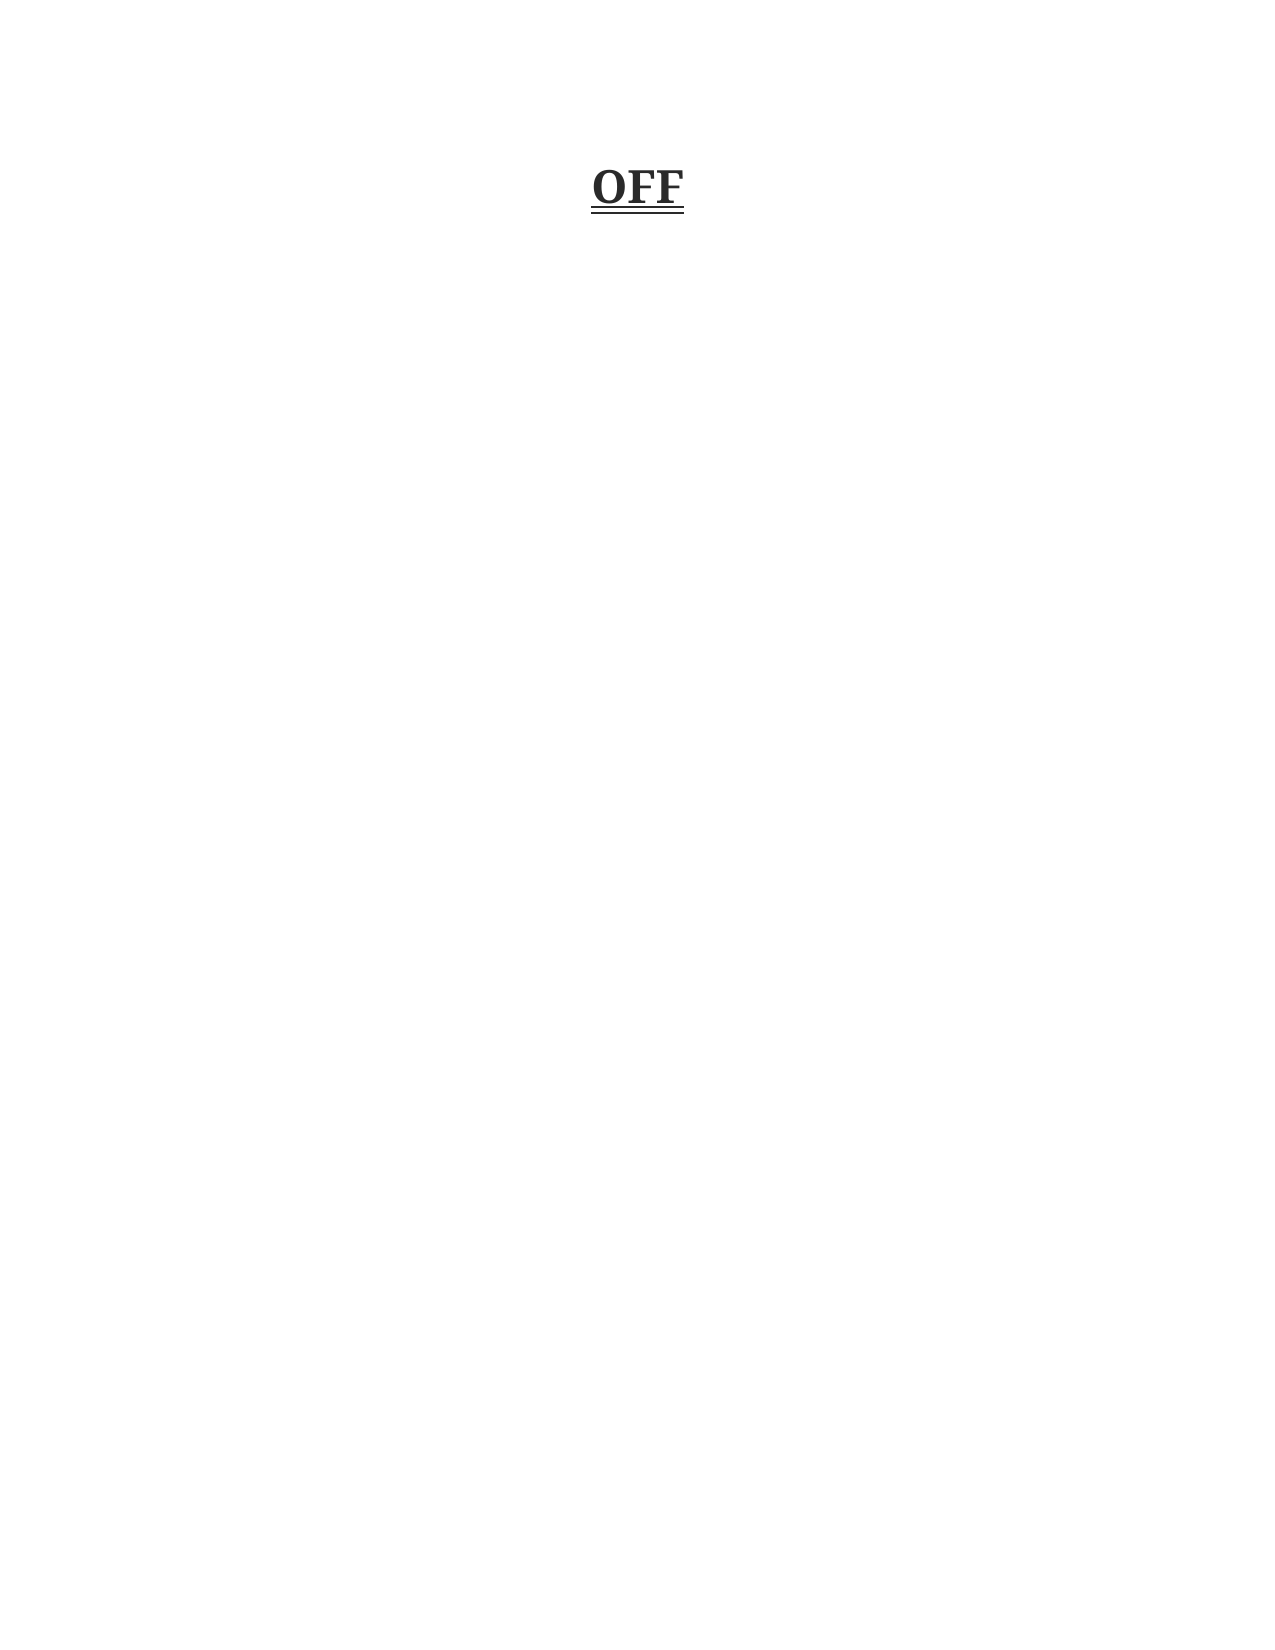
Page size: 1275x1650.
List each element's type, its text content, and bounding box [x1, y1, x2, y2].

subtitle OFF [150, 154, 1125, 217]
